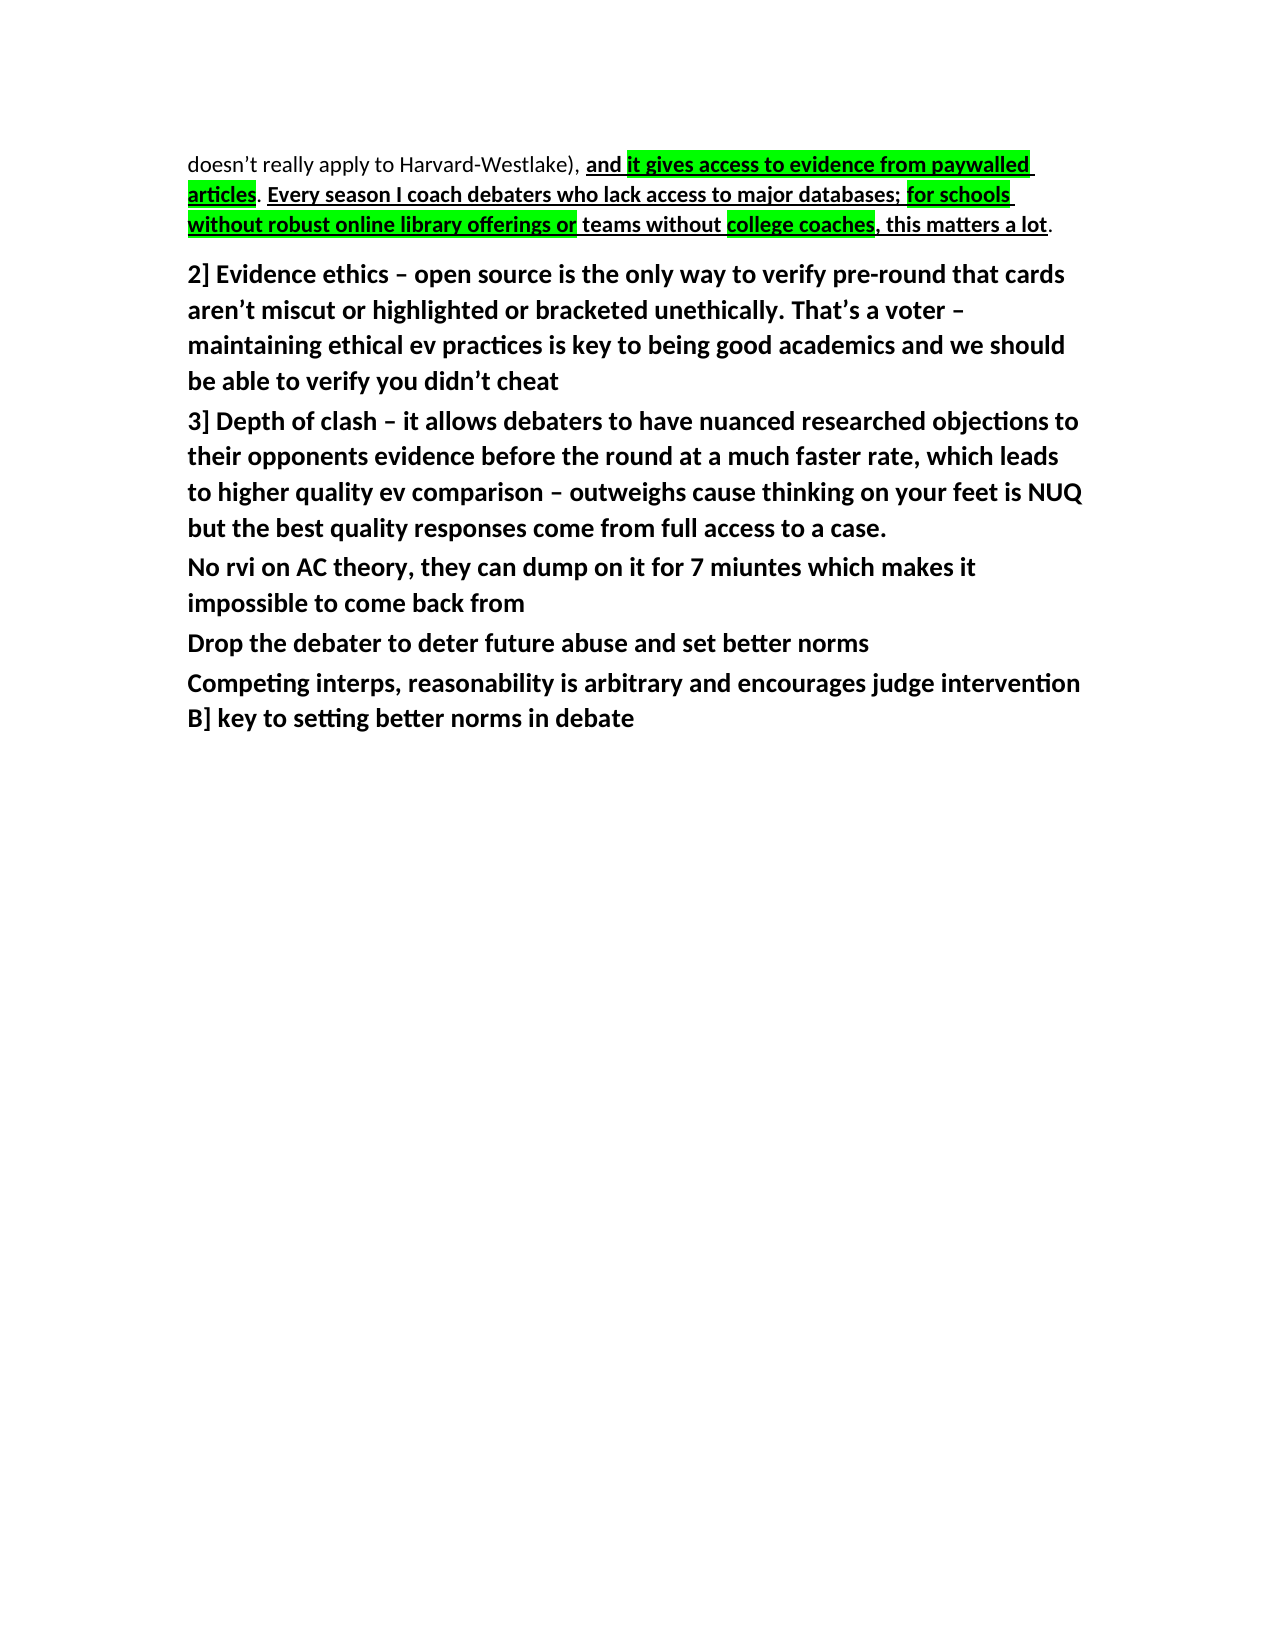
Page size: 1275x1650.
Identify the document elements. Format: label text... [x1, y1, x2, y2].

subtitle No rvi on AC theory, they can dump on it for 7 miuntes which makes it impossible to come back from [187, 551, 1087, 619]
subtitle 2] Evidence ethics – open source is the only way to verify pre-round that cards aren’t miscut or highlighted or bracketed unethically. That’s a voter – maintaining ethical ev practices is key to being good academics and we should be able to verify you didn’t cheat [187, 257, 1087, 397]
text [187, 150, 1087, 238]
subtitle Competing interps, reasonability is arbitrary and encourages judge intervention B] key to setting better norms in debate [187, 666, 1087, 734]
subtitle 3] Depth of clash – it allows debaters to have nuanced researched objections to their opponents evidence before the round at a much faster rate, which leads to higher quality ev comparison – outweighs cause thinking on your feet is NUQ but the best quality responses come from full access to a case. [187, 404, 1087, 544]
subtitle Drop the debater to deter future abuse and set better norms [187, 626, 1087, 659]
